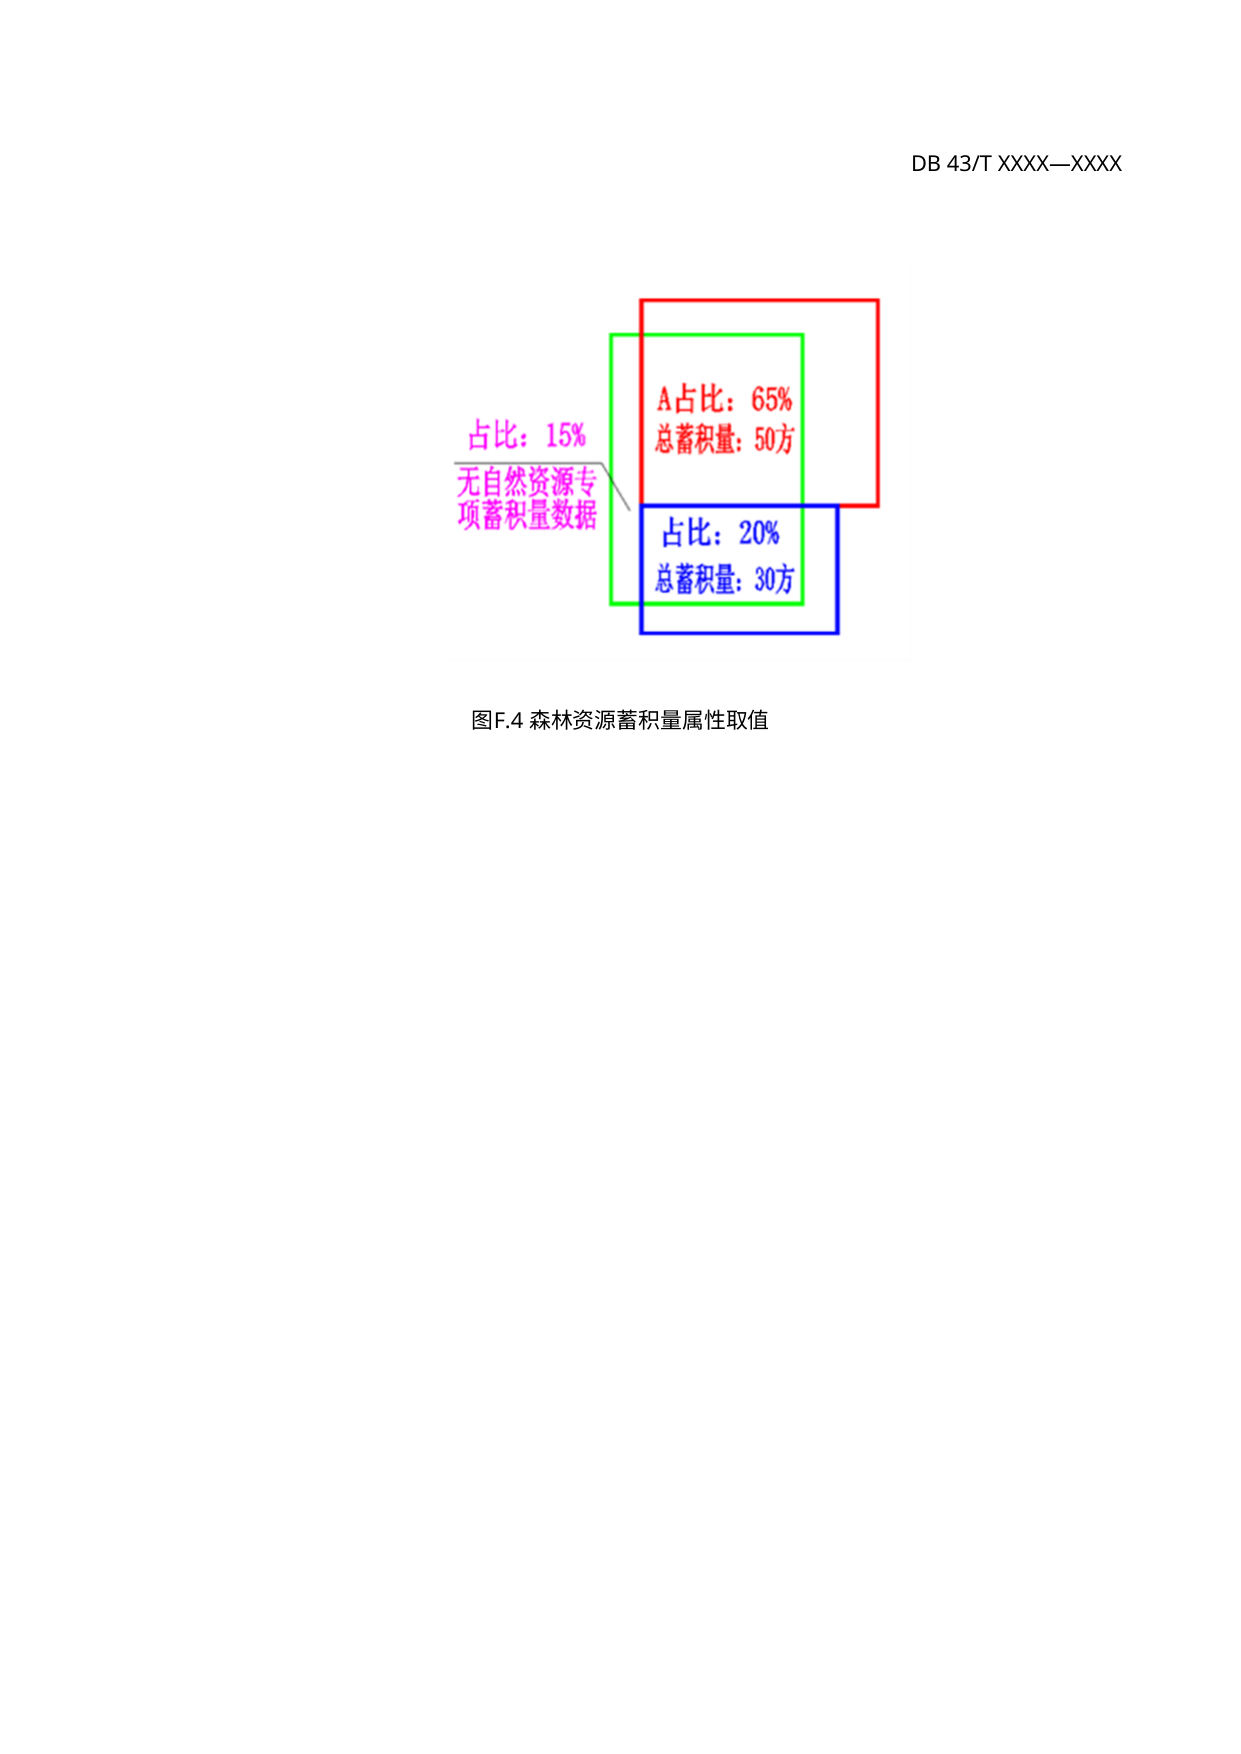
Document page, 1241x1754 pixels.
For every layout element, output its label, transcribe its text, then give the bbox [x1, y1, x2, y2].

picture [446, 264, 913, 663]
text 森林资源蓄积量属性取值 [148, 703, 1122, 735]
